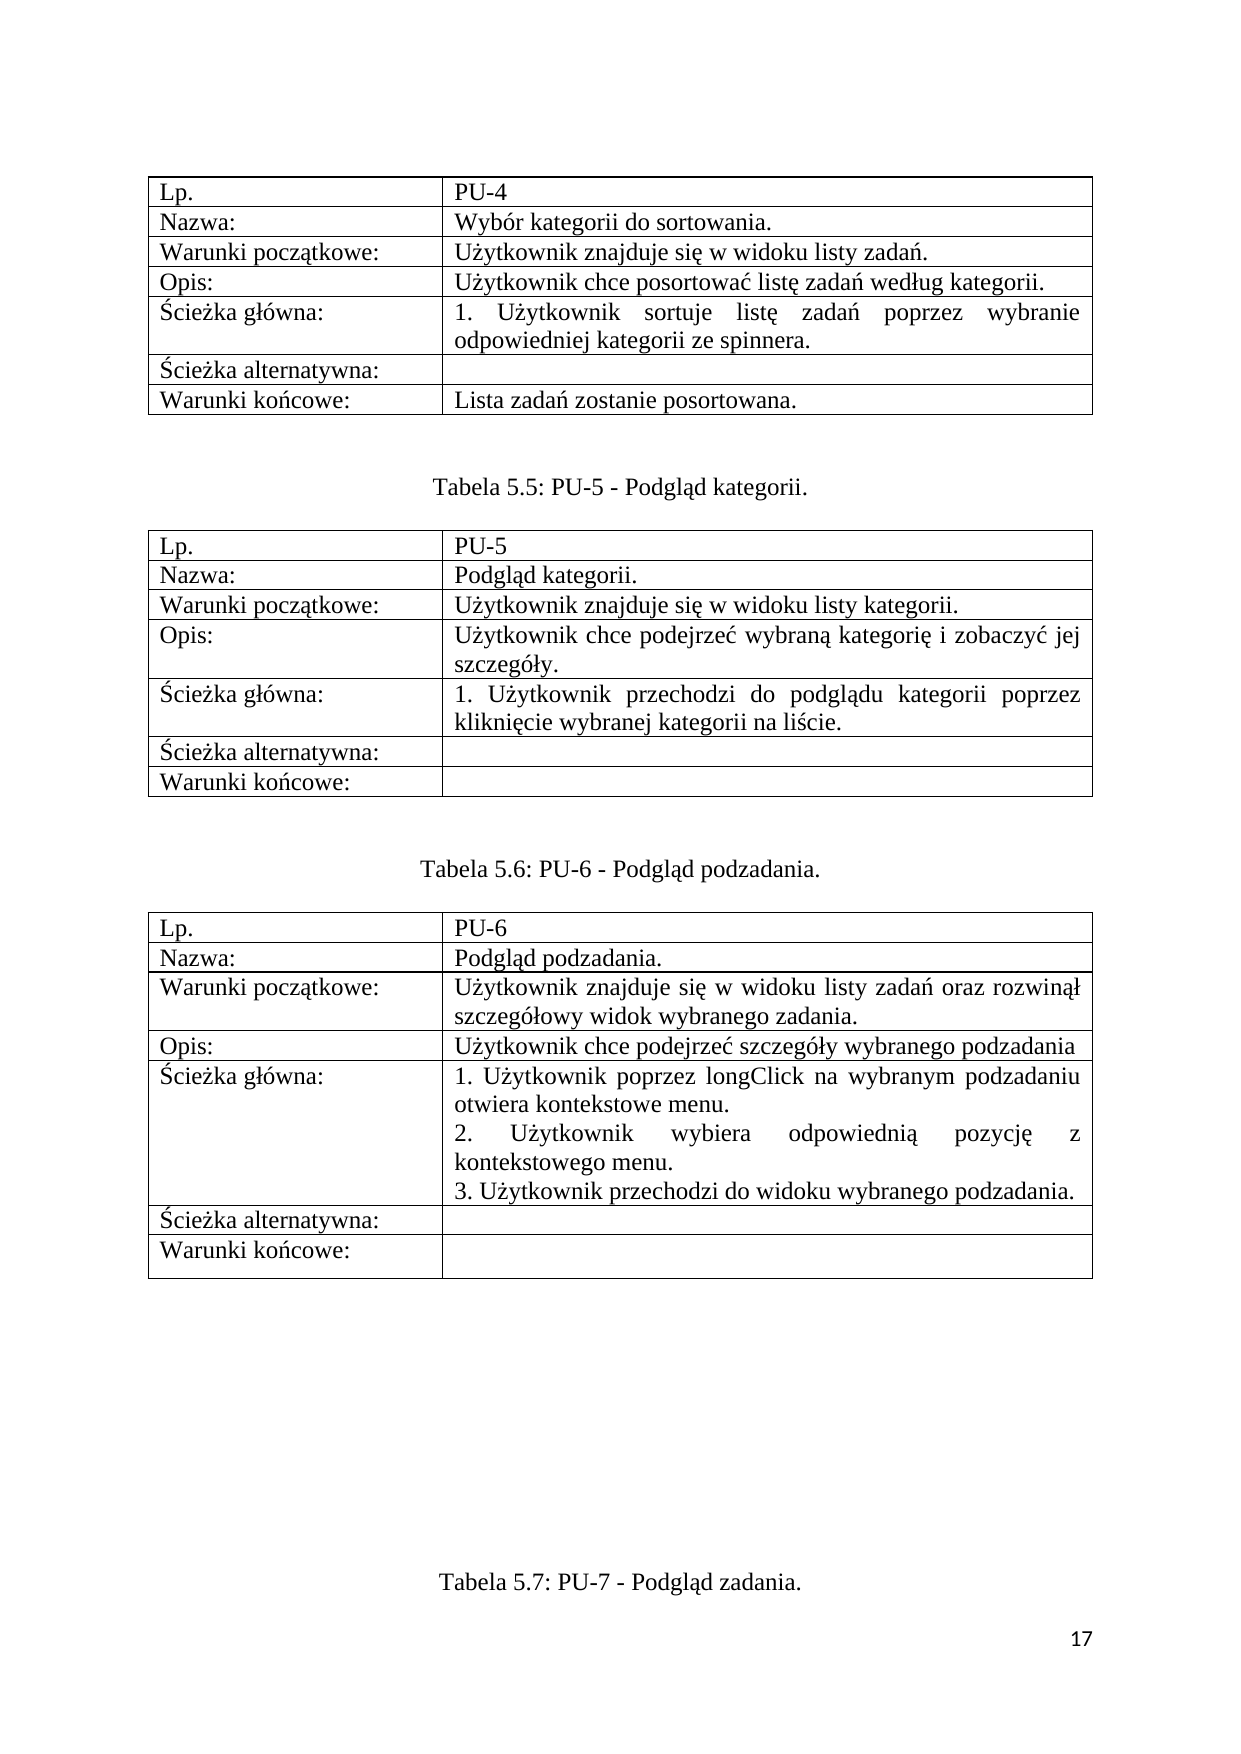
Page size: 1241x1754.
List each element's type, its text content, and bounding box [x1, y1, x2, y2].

table_cell Nazwa: [149, 207, 442, 236]
table_header Lp. [149, 178, 442, 206]
table_cell Opis: [149, 620, 442, 678]
table_cell Użytkownik chce podejrzeć wybraną kategorię i zobaczyć jej szczegóły. [443, 620, 1092, 678]
table_cell 1. Użytkownik przechodzi do podglądu kategorii poprzez kliknięcie wybranej kategorii na liście. [443, 679, 1092, 736]
table_cell Ścieżka alternatywna: [149, 355, 442, 384]
table_cell 1. Użytkownik sortuje listę zadań poprzez wybranie odpowiedniej kategorii ze spinnera. [443, 297, 1092, 354]
table_cell Użytkownik chce podejrzeć szczegóły wybranego podzadania [443, 1031, 1092, 1060]
text Tabela 5.6: PU-6 - Podgląd podzadania. [148, 854, 1093, 883]
table_cell Warunki końcowe: [149, 1235, 442, 1278]
table_cell Nazwa: [149, 943, 442, 971]
table_cell Warunki końcowe: [149, 385, 442, 414]
table_cell Opis: [149, 1031, 442, 1060]
table_cell Użytkownik znajduje się w widoku listy kategorii. [443, 590, 1092, 619]
table_cell Użytkownik znajduje się w widoku listy zadań oraz rozwinął szczegółowy widok wybranego zadania. [443, 973, 1092, 1030]
table_cell Wybór kategorii do sortowania. [443, 207, 1092, 236]
table_cell Ścieżka główna: [149, 297, 442, 354]
table_cell Warunki początkowe: [149, 590, 442, 619]
table_header Lp. [149, 531, 442, 559]
table_cell Użytkownik chce posortować listę zadań według kategorii. [443, 267, 1092, 296]
table_cell [443, 737, 1092, 766]
table_cell 1. Użytkownik poprzez longClick na wybranym podzadaniu otwiera kontekstowe menu. 2. Użytkownik wybiera odpowiednią pozycję z kontekstowego menu. 3. Użytkownik przechodzi do widoku wybranego podzadania. [443, 1061, 1092, 1204]
table_cell Ścieżka alternatywna: [149, 1206, 442, 1234]
table_cell Lista zadań zostanie posortowana. [443, 385, 1092, 414]
table_cell Warunki początkowe: [149, 973, 442, 1030]
table_cell Użytkownik znajduje się w widoku listy zadań. [443, 237, 1092, 266]
table_cell Ścieżka główna: [149, 679, 442, 736]
table_cell [443, 1235, 1092, 1278]
table_cell [443, 355, 1092, 384]
table_cell Warunki końcowe: [149, 767, 442, 796]
table_cell Nazwa: [149, 561, 442, 589]
table_header PU-5 [443, 531, 1092, 559]
table_header PU-6 [443, 913, 1092, 942]
table_header PU-4 [443, 178, 1092, 206]
table_cell Podgląd kategorii. [443, 561, 1092, 589]
table_cell Warunki początkowe: [149, 237, 442, 266]
table_cell Ścieżka alternatywna: [149, 737, 442, 766]
table_cell [443, 1206, 1092, 1234]
table_cell Opis: [149, 267, 442, 296]
text Tabela 5.7: PU-7 - Podgląd zadania. [148, 1567, 1093, 1595]
table_header Lp. [149, 913, 442, 942]
table_cell Podgląd podzadania. [443, 943, 1092, 971]
table_cell Ścieżka główna: [149, 1061, 442, 1204]
text Tabela 5.5: PU-5 - Podgląd kategorii. [148, 472, 1093, 501]
table_cell [443, 767, 1092, 796]
